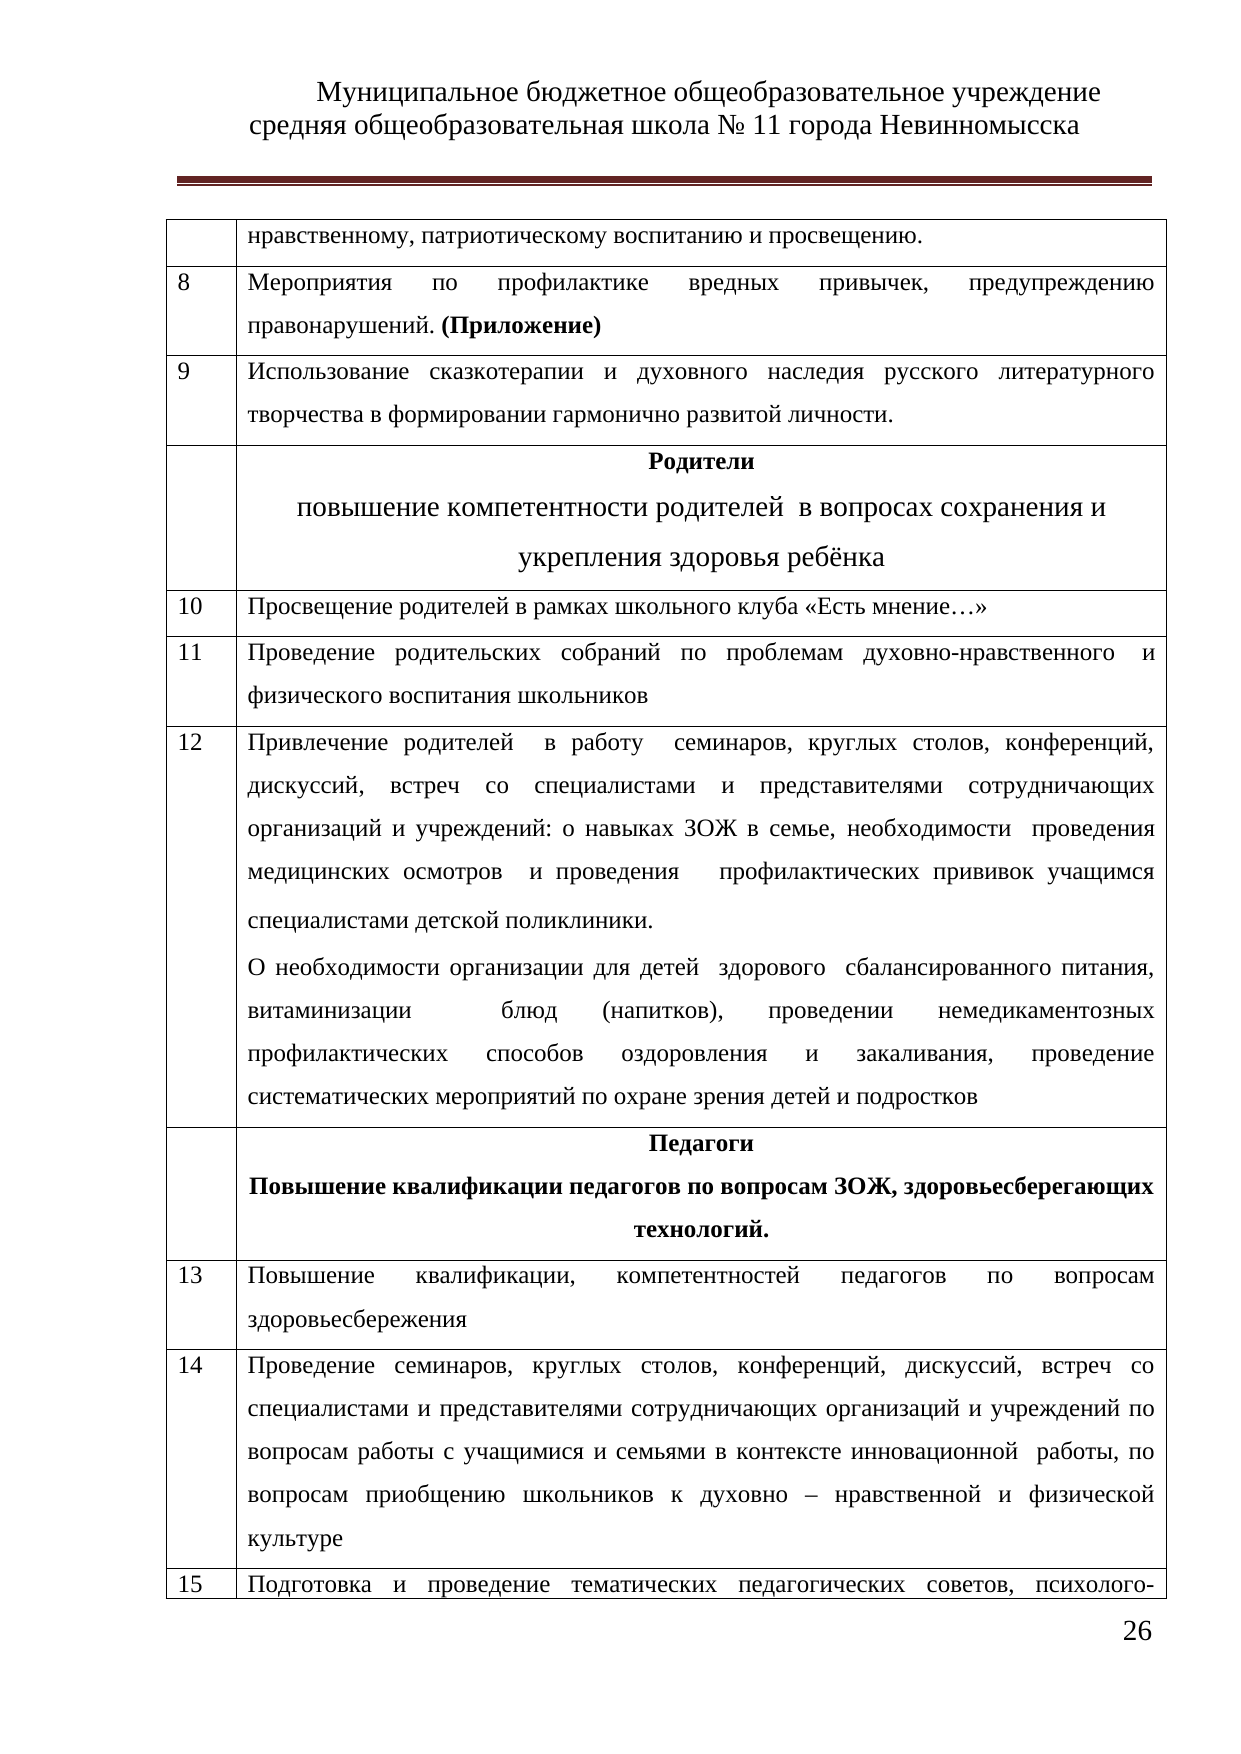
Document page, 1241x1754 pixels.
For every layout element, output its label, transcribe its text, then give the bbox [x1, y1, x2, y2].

table_cell 10 [167, 591, 236, 636]
table_cell Просвещение родителей в рамках школьного клуба «Есть мнение…» [237, 591, 1166, 636]
table_cell 12 [167, 727, 236, 1127]
table_cell 11 [167, 637, 236, 726]
table_cell 13 [167, 1261, 236, 1349]
table_cell Проведение семинаров, круглых столов, конференций, дискуссий, встреч со специалистами и представителями сотрудничающих организаций и учреждений по вопросам работы с учащимися и семьями в контексте инновационной работы, по вопросам приобщению школьников к духовно – нравственной и физической культуре [237, 1350, 1166, 1568]
table_cell Мероприятия по профилактике вредных привычек, предупреждению правонарушений. (Приложение) [237, 267, 1166, 355]
table_cell Повышение квалификации, компетентностей педагогов по вопросам здоровьесбережения [237, 1261, 1166, 1349]
table_cell 8 [167, 267, 236, 355]
table_cell Проведение родительских собраний по проблемам духовно-нравственного и физического воспитания школьников [237, 637, 1166, 726]
table_cell Использование сказкотерапии и духовного наследия русского литературного творчества в формировании гармонично развитой личности. [237, 356, 1166, 445]
table_cell 15 [167, 1569, 236, 1598]
table_cell Привлечение родителей в работу семинаров, круглых столов, конференций, дискуссий, встреч со специалистами и представителями сотрудничающих организаций и учреждений: о навыках ЗОЖ в семье, необходимости проведения медицинских осмотров и проведения профилактических прививок учащимся специалистами детской поликлиники. О необходимости организации для детей здорового сбалансированного питания, витаминизации блюд (напитков), проведении немедикаментозных профилактических способов оздоровления и закаливания, проведение систематических мероприятий по охране зрения детей и подростков [237, 727, 1166, 1127]
table_cell 7 [167, 220, 236, 266]
table_cell [167, 446, 236, 590]
table_cell Родители повышение компетентности родителей в вопросах сохранения и укрепления здоровья ребёнка [237, 446, 1166, 590]
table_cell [237, 220, 1166, 266]
table_cell 9 [167, 356, 236, 445]
table_cell [167, 1128, 236, 1259]
table_cell Педагоги Повышение квалификации педагогов по вопросам ЗОЖ, здоровьесберегающих технологий. [237, 1128, 1166, 1259]
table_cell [237, 1569, 1166, 1598]
table_cell 14 [167, 1350, 236, 1568]
